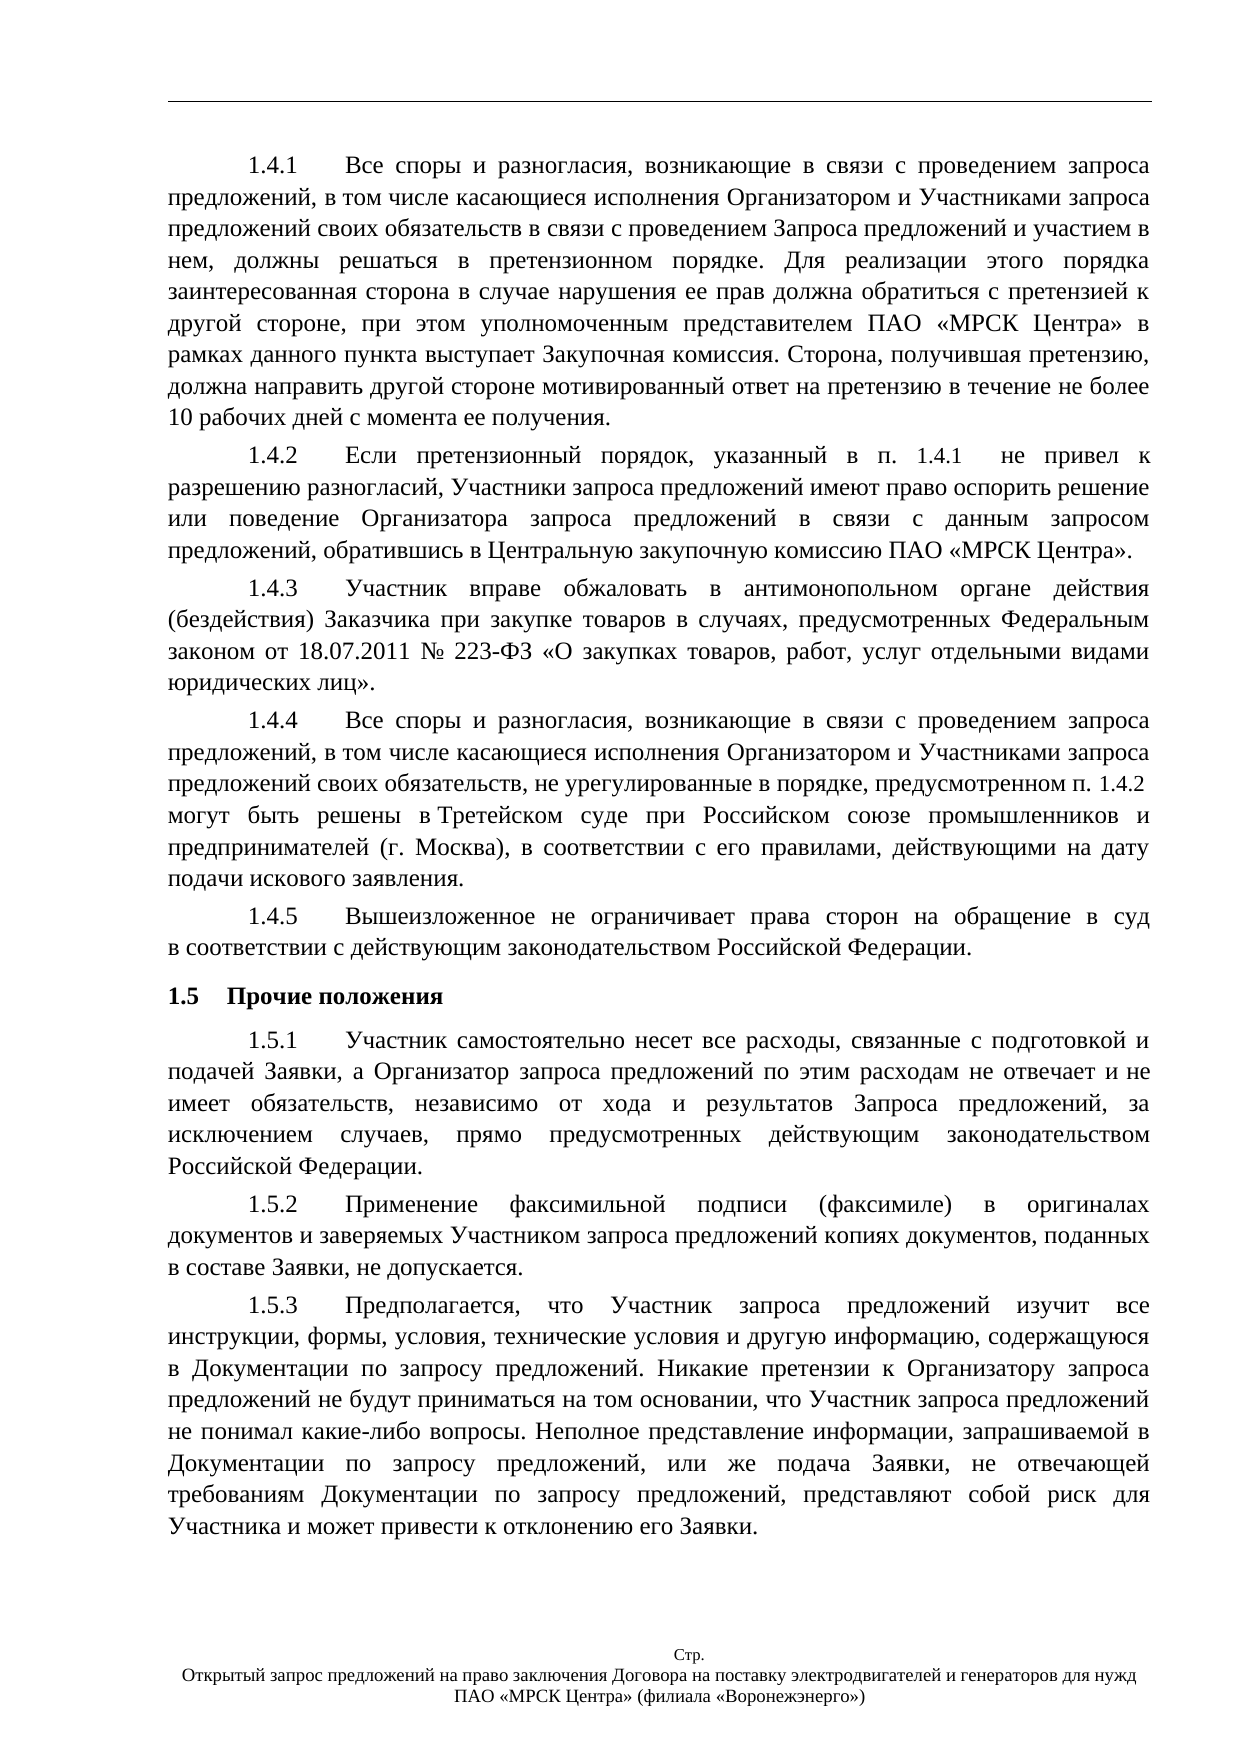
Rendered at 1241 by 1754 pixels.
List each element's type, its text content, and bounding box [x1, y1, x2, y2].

list Предполагается, что Участник запроса предложений изучит все инструкции, формы, условия, технические условия и другую информацию, содержащуюся в Документации по запросу предложений. Никакие претензии к Организатору запроса предложений не будут приниматься на том основании, что Участник запроса предложений не понимал какие-либо вопросы. Неполное представление информации, запрашиваемой в Документации по запросу предложений, или же подача Заявки, не отвечающей требованиям Документации по запросу предложений, представляют собой риск для Участника и может привести к отклонению его Заявки. [168, 1290, 1150, 1539]
list Участник самостоятельно несет все расходы, связанные с подготовкой и подачей Заявки, а Организатор запроса предложений по этим расходам не отвечает и не имеет обязательств, независимо от хода и результатов Запроса предложений, за исключением случаев, прямо предусмотренных действующим законодательством Российской Федерации. [168, 1025, 1150, 1180]
list Участник вправе обжаловать в антимонопольном органе действия (бездействия) Заказчика при закупке товаров в случаях, предусмотренных Федеральным законом от 18.07.2011 № 223-ФЗ «О закупках товаров, работ, услуг отдельными видами юридических лиц». [168, 573, 1150, 696]
subtitle Прочие положения [168, 981, 1152, 1009]
list Все споры и разногласия, возникающие в связи с проведением запроса предложений, в том числе касающиеся исполнения Организатором и Участниками запроса предложений своих обязательств в связи с проведением Запроса предложений и участием в нем, должны решаться в претензионном порядке. Для реализации этого порядка заинтересованная сторона в случае нарушения ее прав должна обратиться с претензией к другой стороне, при этом уполномоченным представителем ПАО «МРСК Центра» в рамках данного пункта выступает Закупочная комиссия. Сторона, получившая претензию, должна направить другой стороне мотивированный ответ на претензию в течение не более 10 рабочих дней с момента ее получения. [168, 150, 1150, 431]
list Вышеизложенное не ограничивает права сторон на обращение в суд в соответствии с действующим законодательством Российской Федерации. [168, 901, 1150, 961]
list Если претензионный порядок, указанный в п. 1.4.1 не привел к разрешению разногласий, Участники запроса предложений имеют право оспорить решение или поведение Организатора запроса предложений в связи с данным запросом предложений, обратившись в Центральную закупочную комиссию ПАО «МРСК Центра». [168, 440, 1150, 564]
list Все споры и разногласия, возникающие в связи с проведением запроса предложений, в том числе касающиеся исполнения Организатором и Участниками запроса предложений своих обязательств, не урегулированные в порядке, предусмотренном п. 1.4.2 могут быть решены в Третейском суде при Российском союзе промышленников и предпринимателей (г. Москва), в соответствии с его правилами, действующими на дату подачи искового заявления. [168, 705, 1150, 892]
list Применение факсимильной подписи (факсимиле) в оригиналах документов и заверяемых Участником запроса предложений копиях документов, поданных в составе Заявки, не допускается. [168, 1189, 1150, 1281]
